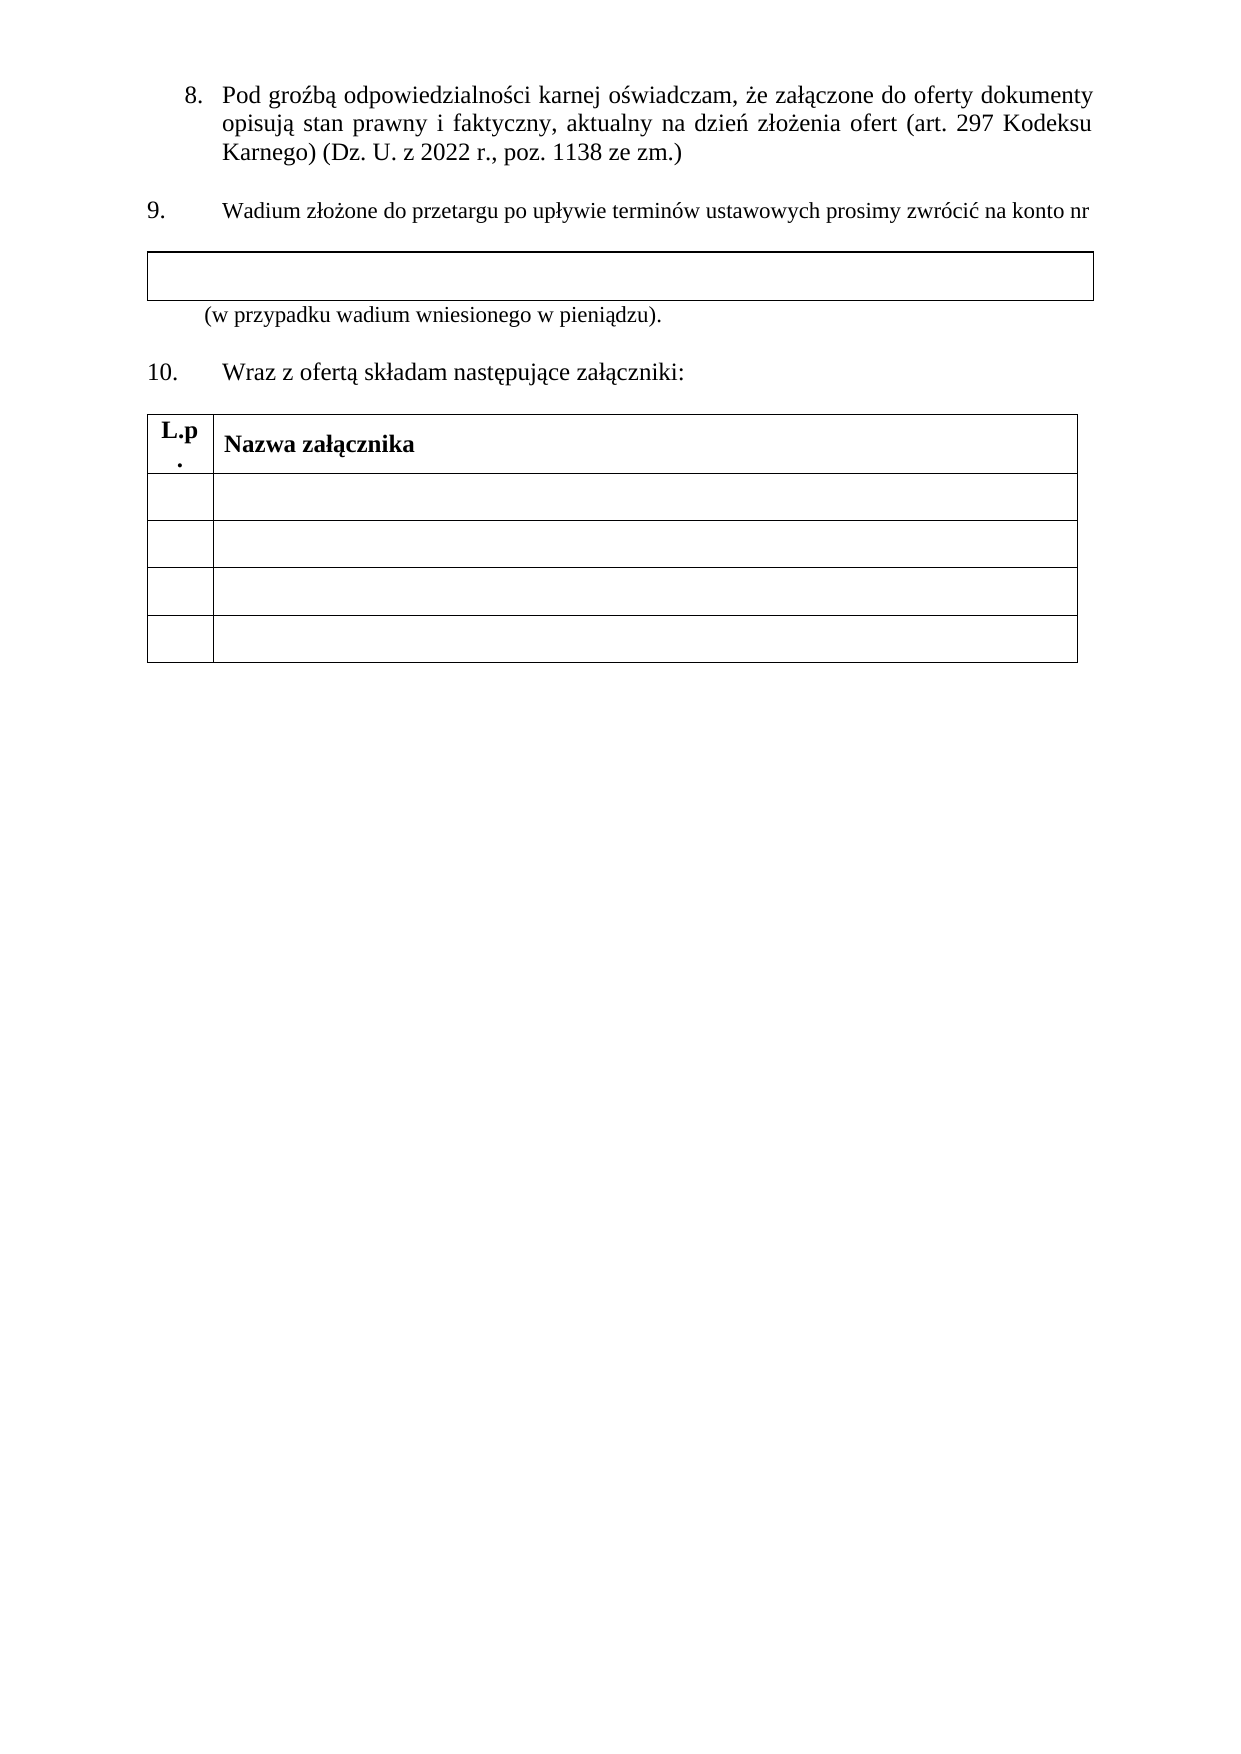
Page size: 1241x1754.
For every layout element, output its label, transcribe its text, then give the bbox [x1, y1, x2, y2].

text 10. Wraz z ofertą składam następujące załączniki: [147, 357, 1094, 385]
table_cell [148, 568, 213, 614]
table_cell [148, 521, 213, 567]
table_header Nazwa załącznika [214, 415, 427, 473]
table_header [427, 415, 1077, 473]
table_header L.p. [148, 415, 213, 473]
text 9. Wadium złożone do przetargu po upływie terminów ustawowych prosimy zwrócić na konto nr [147, 195, 1094, 223]
table_cell [148, 474, 213, 520]
table_cell [148, 616, 213, 662]
list Pod groźbą odpowiedzialności karnej oświadczam, że załączone do oferty dokumenty opisują stan prawny i faktyczny, aktualny na dzień złożenia ofert (art. 297 Kodeksu Karnego) (Dz. U. z 2022 r., poz. 1138 ze zm.) [184, 80, 1094, 166]
text (w przypadku wadium wniesionego w pieniądzu). [147, 301, 1094, 328]
table_cell [427, 474, 1077, 520]
table_cell [427, 616, 1077, 662]
table_cell [427, 568, 1077, 614]
table_cell [214, 521, 427, 567]
table_header [148, 253, 1093, 300]
table_cell [427, 521, 1077, 567]
table_cell [214, 616, 427, 662]
table_cell [214, 568, 427, 614]
table_cell [214, 474, 427, 520]
